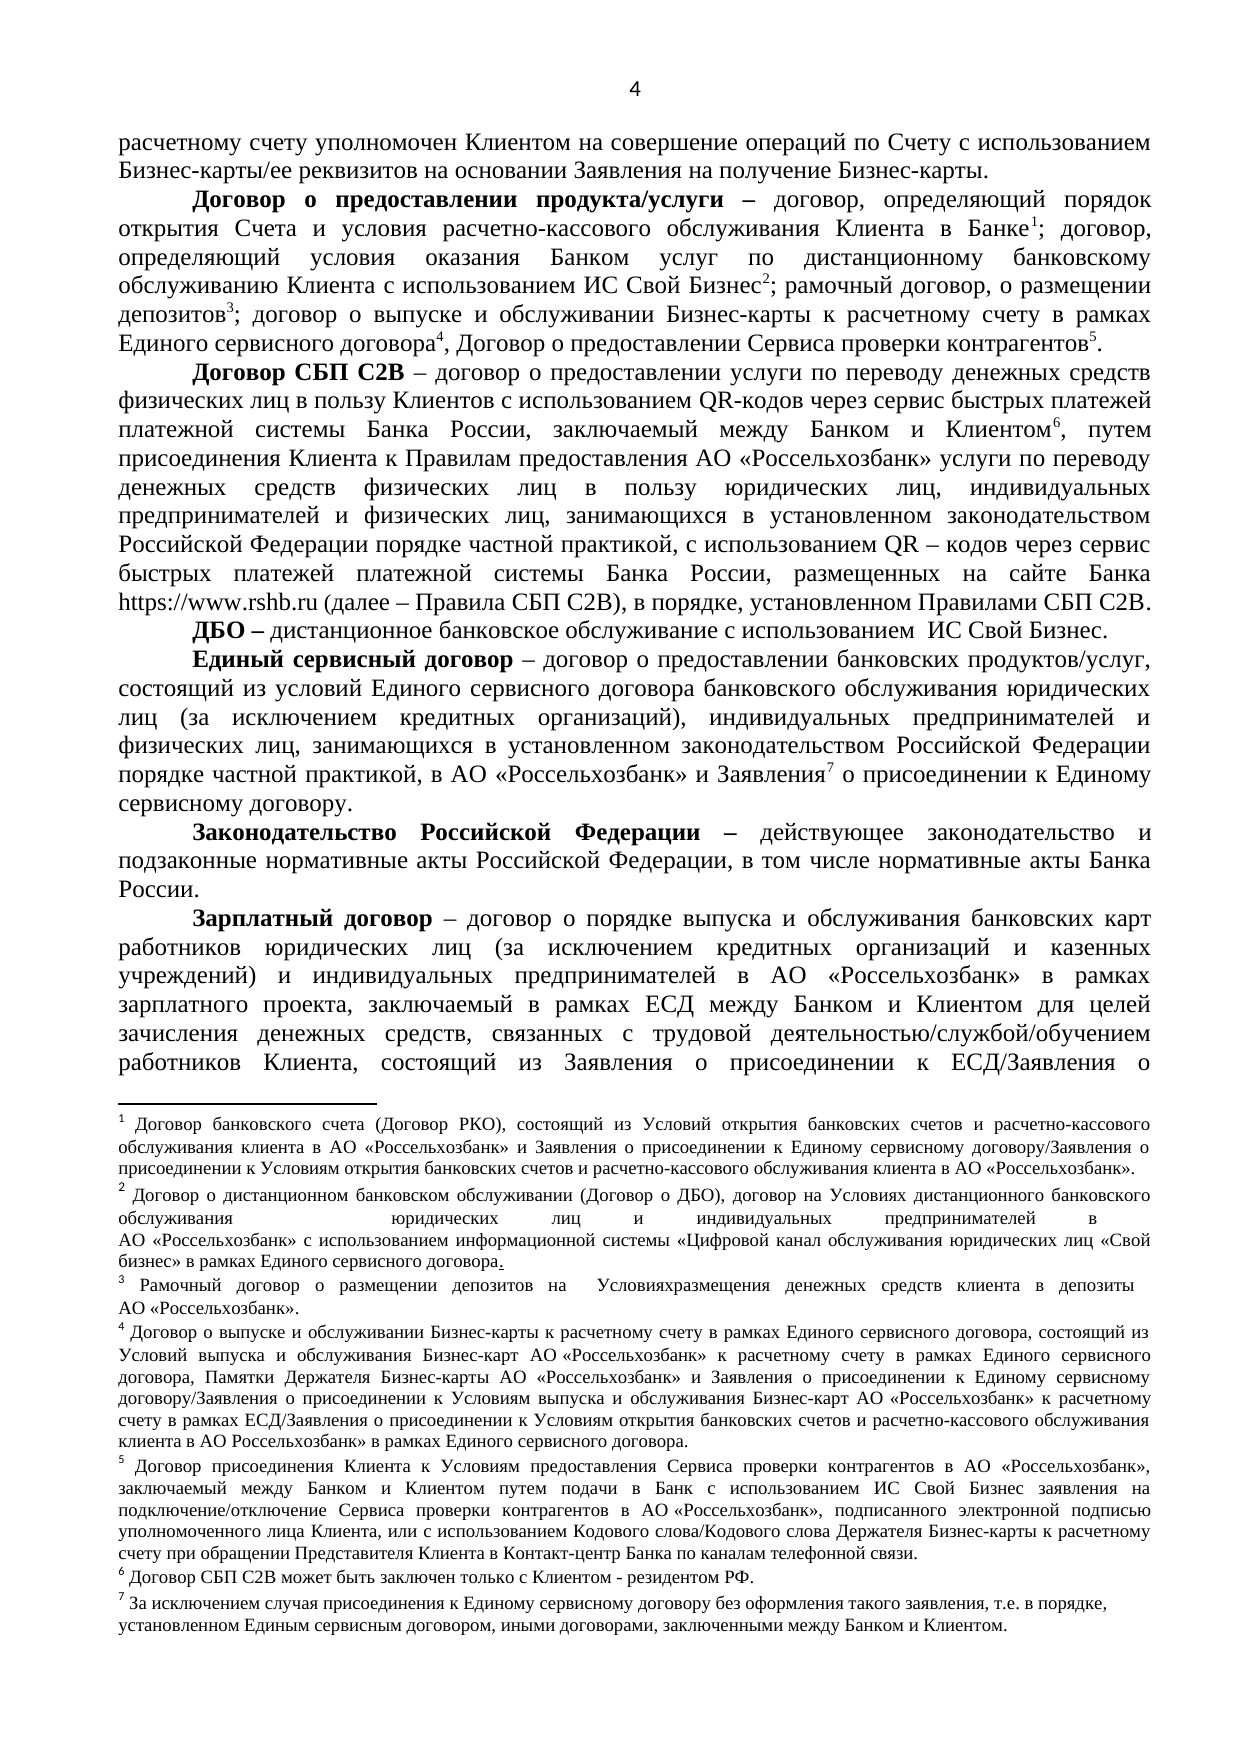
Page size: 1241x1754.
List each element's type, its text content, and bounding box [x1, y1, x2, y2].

text Зарплатный договор – договор о порядке выпуска и обслуживания банковских карт работников юридических лиц (за исключением кредитных организаций и казенных учреждений) и индивидуальных предпринимателей в АО «Россельхозбанк» в рамках зарплатного проекта, заключаемый в рамках ЕСД между Банком и Клиентом для целей зачисления денежных средств, связанных с трудовой деятельностью/службой/обучением работников Клиента, состоящий из Заявления о присоединении к ЕСД/Заявления о присоединении к Условиям зарплатного проекта/Заявления о присоединении к Условиям РКО и Условий зарплатного проекта. [118, 903, 1152, 1075]
text Договор о предоставлении продукта/услуги – договор, определяющий порядок открытия Счета и условия расчетно-кассового обслуживания Клиента в Банке; договор, определяющий условия оказания Банком услуг по дистанционному банковскому обслуживанию Клиента с использованием ИС Свой Бизнес; рамочный договор, о размещении депозитов; договор о выпуске и обслуживании Бизнес-карты к расчетному счету в рамках Единого сервисного договора, Договор о предоставлении Сервиса проверки контрагентов. [118, 184, 1152, 357]
text ДБО – дистанционное банковское обслуживание с использованием ИС Свой Бизнес. [118, 615, 1152, 644]
text Законодательство Российской Федерации – действующее законодательство и подзаконные нормативные акты Российской Федерации, в том числе нормативные акты Банка России. [118, 817, 1152, 903]
text Единый сервисный договор – договор о предоставлении банковских продуктов/услуг, состоящий из условий Единого сервисного договора банковского обслуживания юридических лиц (за исключением кредитных организаций), индивидуальных предпринимателей и физических лиц, занимающихся в установленном законодательством Российской Федерации порядке частной практикой, в АО «Россельхозбанк» и Заявления о присоединении к Единому сервисному договору. [118, 644, 1152, 817]
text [118, 127, 1152, 184]
text Договор СБП C2В – договор о предоставлении услуги по переводу денежных средств физических лиц в пользу Клиентов с использованием QR-кодов через сервис быстрых платежей платежной системы Банка России, заключаемый между Банком и Клиентом, путем присоединения Клиента к Правилам предоставления АО «Россельхозбанк» услуги по переводу денежных средств физических лиц в пользу юридических лиц, индивидуальных предпринимателей и физических лиц, занимающихся в установленном законодательством Российской Федерации порядке частной практикой, с использованием QR – кодов через сервис быстрых платежей платежной системы Банка России, размещенных на сайте Банка https://www.rshb.ru (далее – Правила СБП С2В), в порядке, установленном Правилами СБП С2В. [118, 357, 1152, 615]
